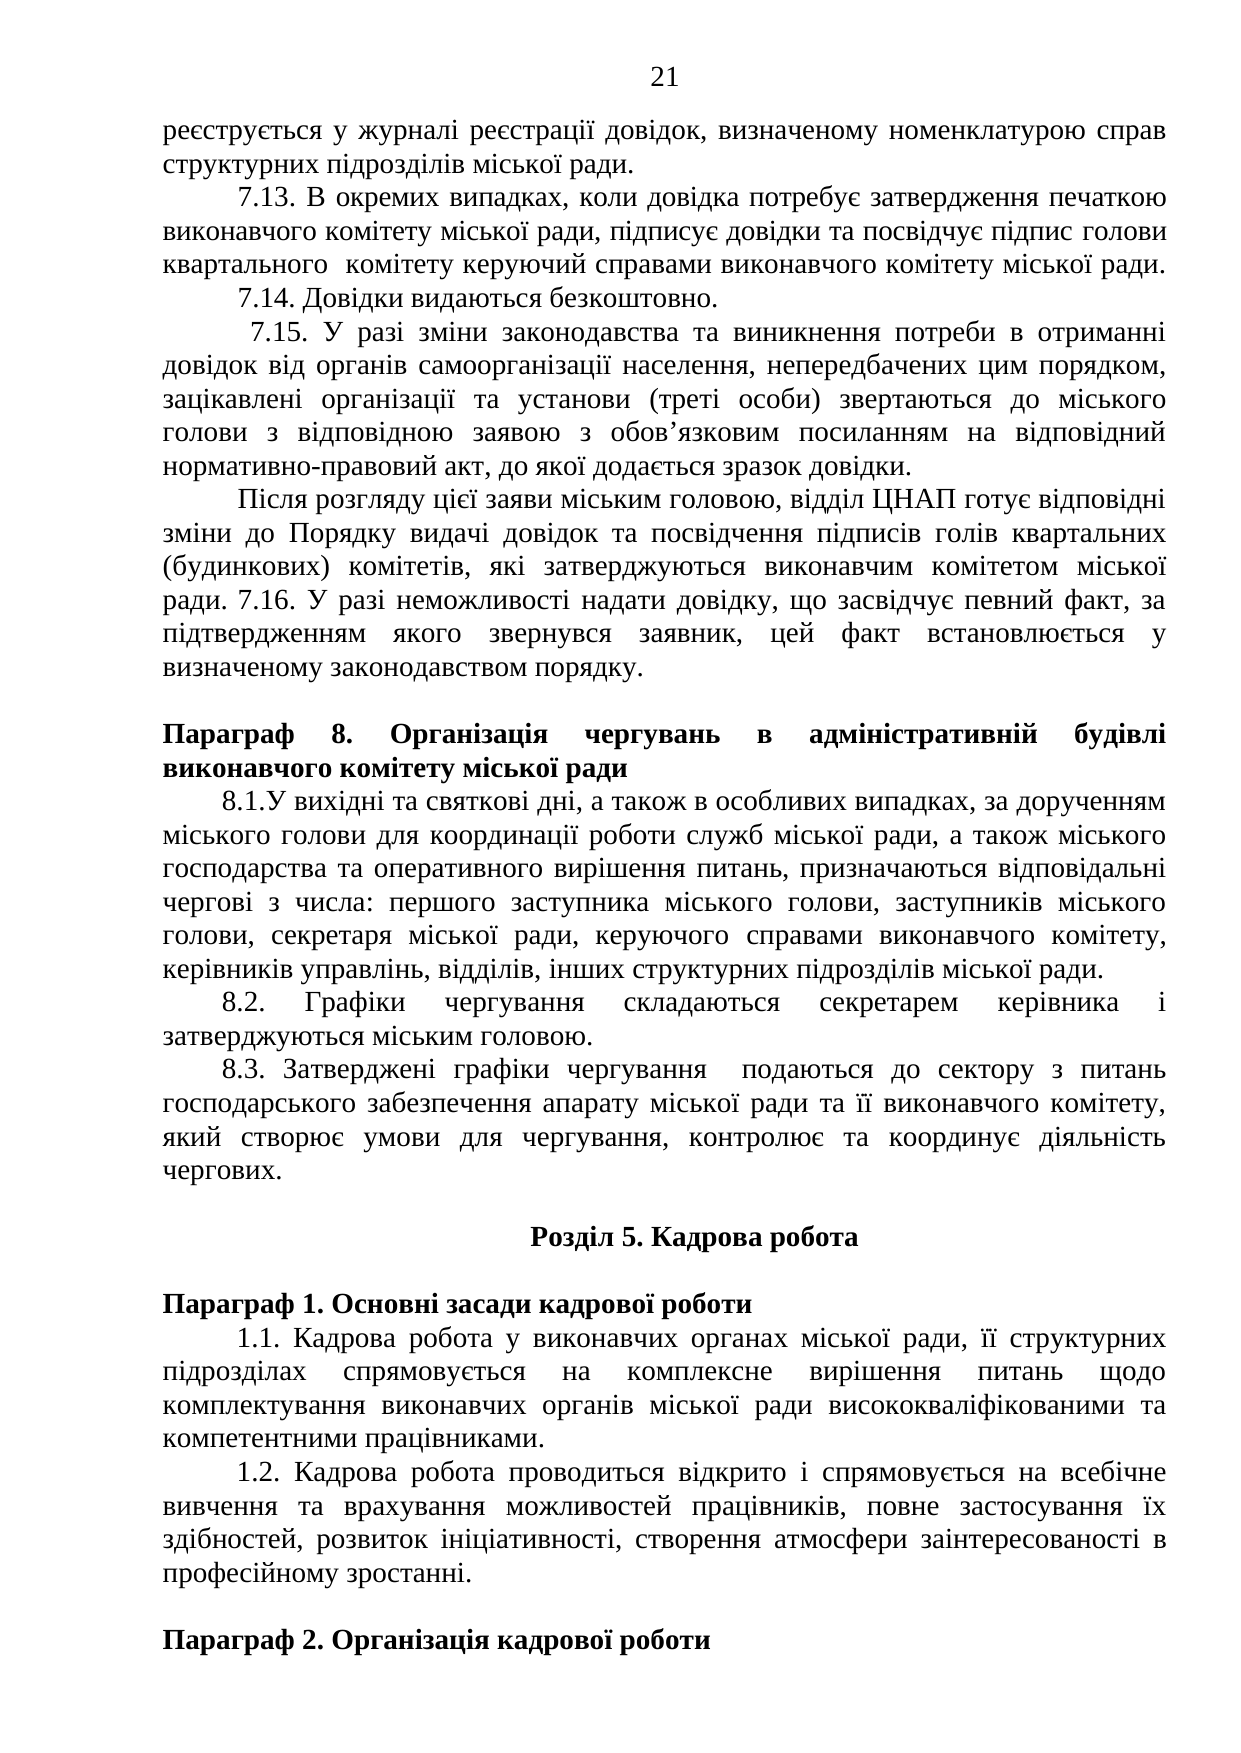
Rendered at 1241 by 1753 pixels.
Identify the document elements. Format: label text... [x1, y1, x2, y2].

text Розділ 5. Кадрова робота [162, 1219, 1167, 1253]
text Параграф 8. Організація чергувань в адміністративній будівлі виконавчого комітету міської ради [162, 716, 1167, 783]
text 8.1.У вихідні та святкові дні, а також в особливих випадках, за дорученням міського голови для координації роботи служб міської ради, а також міського господарства та оперативного вирішення питань, призначаються відповідальні чергові з числа: першого заступника міського голови, заступників міського голови, секретаря міської ради, керуючого справами виконавчого комітету, керівників управлінь, відділів, інших структурних підрозділів міської ради. [162, 783, 1167, 984]
text Параграф 1. Основні засади кадрової роботи [162, 1286, 1167, 1320]
text Після розгляду цієї заяви міським головою, відділ ЦНАП готує відповідні зміни до Порядку видачі довідок та посвідчення підписів голів квартальних (будинкових) комітетів, які затверджуються виконавчим комітетом міської ради. 7.16. У разі неможливості надати довідку, що засвідчує певний факт, за підтвердженням якого звернувся заявник, цей факт встановлюється у визначеному законодавством порядку. [162, 481, 1167, 683]
text 8.3. Затверджені графіки чергування подаються до сектору з питань господарського забезпечення апарату міської ради та її виконавчого комітету, який створює умови для чергування, контролює та координує діяльність чергових. [162, 1052, 1167, 1186]
text 8.2. Графіки чергування складаються секретарем керівника і затверджуються міським головою. [162, 984, 1167, 1052]
text Параграф 2. Організація кадрової роботи [162, 1622, 1167, 1655]
text 1.1. Кадрова робота у виконавчих органах міської ради, її структурних підрозділах спрямовується на комплексне вирішення питань щодо комплектування виконавчих органів міської ради висококваліфікованими та компетентними працівниками. [162, 1320, 1167, 1454]
text 7.15. У разі зміни законодавства та виникнення потреби в отриманні довідок від органів самоорганізації населення, непередбачених цим порядком, зацікавлені організації та установи (треті особи) звертаються до міського голови з відповідною заявою з обов’язковим посиланням на відповідний нормативно-правовий акт, до якої додається зразок довідки. [162, 314, 1167, 481]
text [162, 112, 1167, 314]
text 1.2. Кадрова робота проводиться відкрито і спрямовується на всебічне вивчення та врахування можливостей працівників, повне застосування їх здібностей, розвиток ініціативності, створення атмосфери заінтересованості в професійному зростанні. [162, 1454, 1167, 1588]
